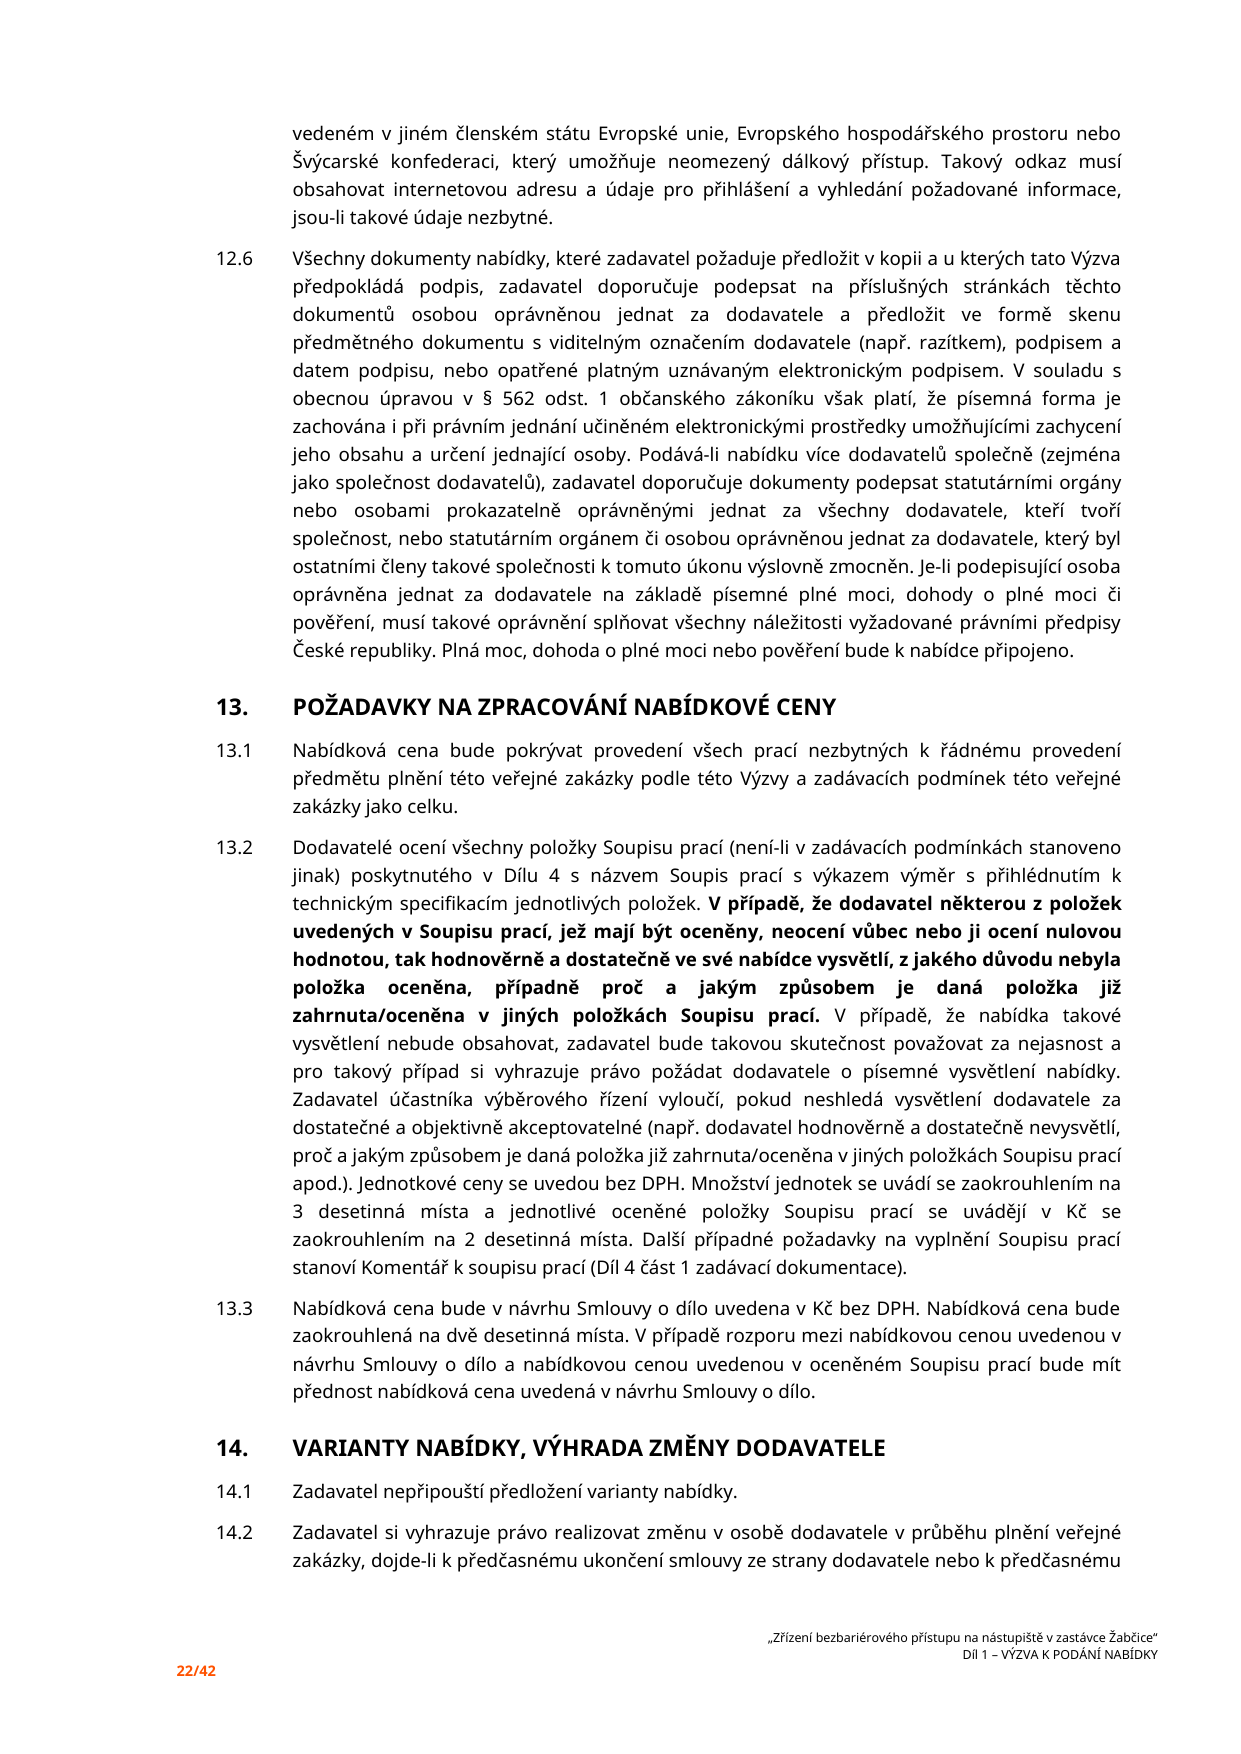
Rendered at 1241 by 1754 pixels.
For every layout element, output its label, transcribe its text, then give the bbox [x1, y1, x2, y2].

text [216, 121, 1122, 230]
text Dodavatelé ocení všechny položky Soupisu prací (není-li v zadávacích podmínkách stanoveno jinak) poskytnutého v Dílu 4 s názvem Soupis prací s výkazem výměr s přihlédnutím k technickým specifikacím jednotlivých položek. V případě, že dodavatel některou z položek uvedených v Soupisu prací, jež mají být oceněny, neocení vůbec nebo ji ocení nulovou hodnotou, tak hodnověrně a dostatečně ve své nabídce vysvětlí, z jakého důvodu nebyla položka oceněna, případně proč a jakým způsobem je daná položka již zahrnuta/oceněna v jiných položkách Soupisu prací. V případě, že nabídka takové vysvětlení nebude obsahovat, zadavatel bude takovou skutečnost považovat za nejasnost a pro takový případ si vyhrazuje právo požádat dodavatele o písemné vysvětlení nabídky. Zadavatel účastníka výběrového řízení vyloučí, pokud neshledá vysvětlení dodavatele za dostatečné a objektivně akceptovatelné (např. dodavatel hodnověrně a dostatečně nevysvětlí, proč a jakým způsobem je daná položka již zahrnuta/oceněna v jiných položkách Soupisu prací apod.). Jednotkové ceny se uvedou bez DPH. Množství jednotek se uvádí se zaokrouhlením na 3 desetinná místa a jednotlivé oceněné položky Soupisu prací se uvádějí v Kč se zaokrouhlením na 2 desetinná místa. Další případné požadavky na vyplnění Soupisu prací stanoví Komentář k soupisu prací (Díl 4 část 1 zadávací dokumentace). [216, 834, 1122, 1280]
text Všechny dokumenty nabídky, které zadavatel požaduje předložit v kopii a u kterých tato Výzva předpokládá podpis, zadavatel doporučuje podepsat na příslušných stránkách těchto dokumentů osobou oprávněnou jednat za dodavatele a předložit ve formě skenu předmětného dokumentu s viditelným označením dodavatele (např. razítkem), podpisem a datem podpisu, nebo opatřené platným uznávaným elektronickým podpisem. V souladu s obecnou úpravou v § 562 odst. 1 občanského zákoníku však platí, že písemná forma je zachována i při právním jednání učiněném elektronickými prostředky umožňujícími zachycení jeho obsahu a určení jednající osoby. Podává-li nabídku více dodavatelů společně (zejména jako společnost dodavatelů), zadavatel doporučuje dokumenty podepsat statutárními orgány nebo osobami prokazatelně oprávněnými jednat za všechny dodavatele, kteří tvoří společnost, nebo statutárním orgánem či osobou oprávněnou jednat za dodavatele, který byl ostatními členy takové společnosti k tomuto úkonu výslovně zmocněn. Je-li podepisující osoba oprávněna jednat za dodavatele na základě písemné plné moci, dohody o plné moci či pověření, musí takové oprávnění splňovat všechny náležitosti vyžadované právními předpisy České republiky. Plná moc, dohoda o plné moci nebo pověření bude k nabídce připojeno. [216, 245, 1122, 663]
text POŽADAVKY NA ZPRACOVÁNÍ NABÍDKOVÉ CENY [216, 691, 1122, 722]
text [216, 1519, 1122, 1573]
text VARIANTY NABÍDKY, VÝHRADA ZMĚNY DODAVATELE [216, 1432, 1122, 1463]
text Nabídková cena bude pokrývat provedení všech prací nezbytných k řádnému provedení předmětu plnění této veřejné zakázky podle této Výzvy a zadávacích podmínek této veřejné zakázky jako celku. [216, 737, 1122, 819]
text Nabídková cena bude v návrhu Smlouvy o dílo uvedena v Kč bez DPH. Nabídková cena bude zaokrouhlená na dvě desetinná místa. V případě rozporu mezi nabídkovou cenou uvedenou v návrhu Smlouvy o dílo a nabídkovou cenou uvedenou v oceněném Soupisu prací bude mít přednost nabídková cena uvedená v návrhu Smlouvy o dílo. [216, 1295, 1122, 1404]
text Zadavatel nepřipouští předložení varianty nabídky. [216, 1479, 1122, 1504]
